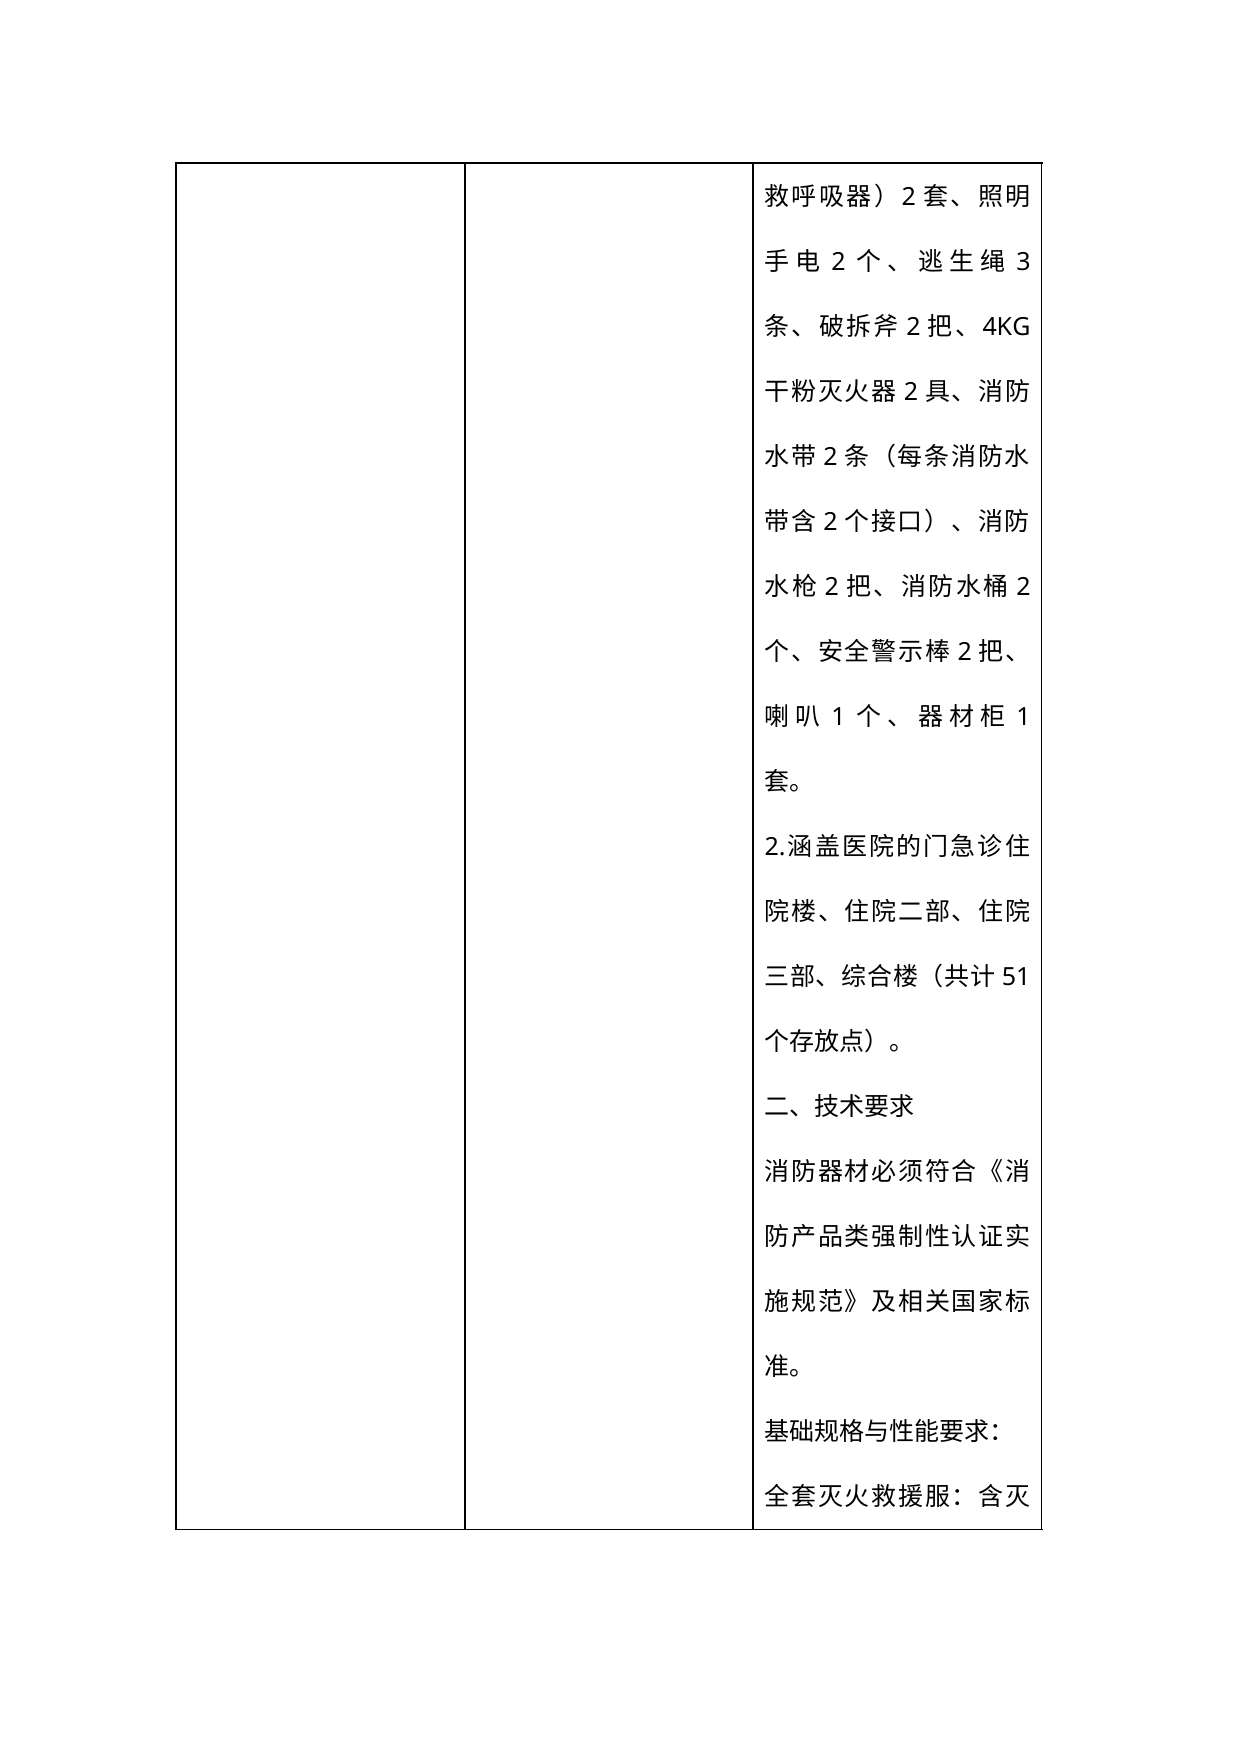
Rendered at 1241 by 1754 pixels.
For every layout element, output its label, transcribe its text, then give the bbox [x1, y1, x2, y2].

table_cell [754, 164, 1041, 1528]
table_cell [466, 164, 752, 1528]
table_cell 1 [177, 164, 464, 1528]
